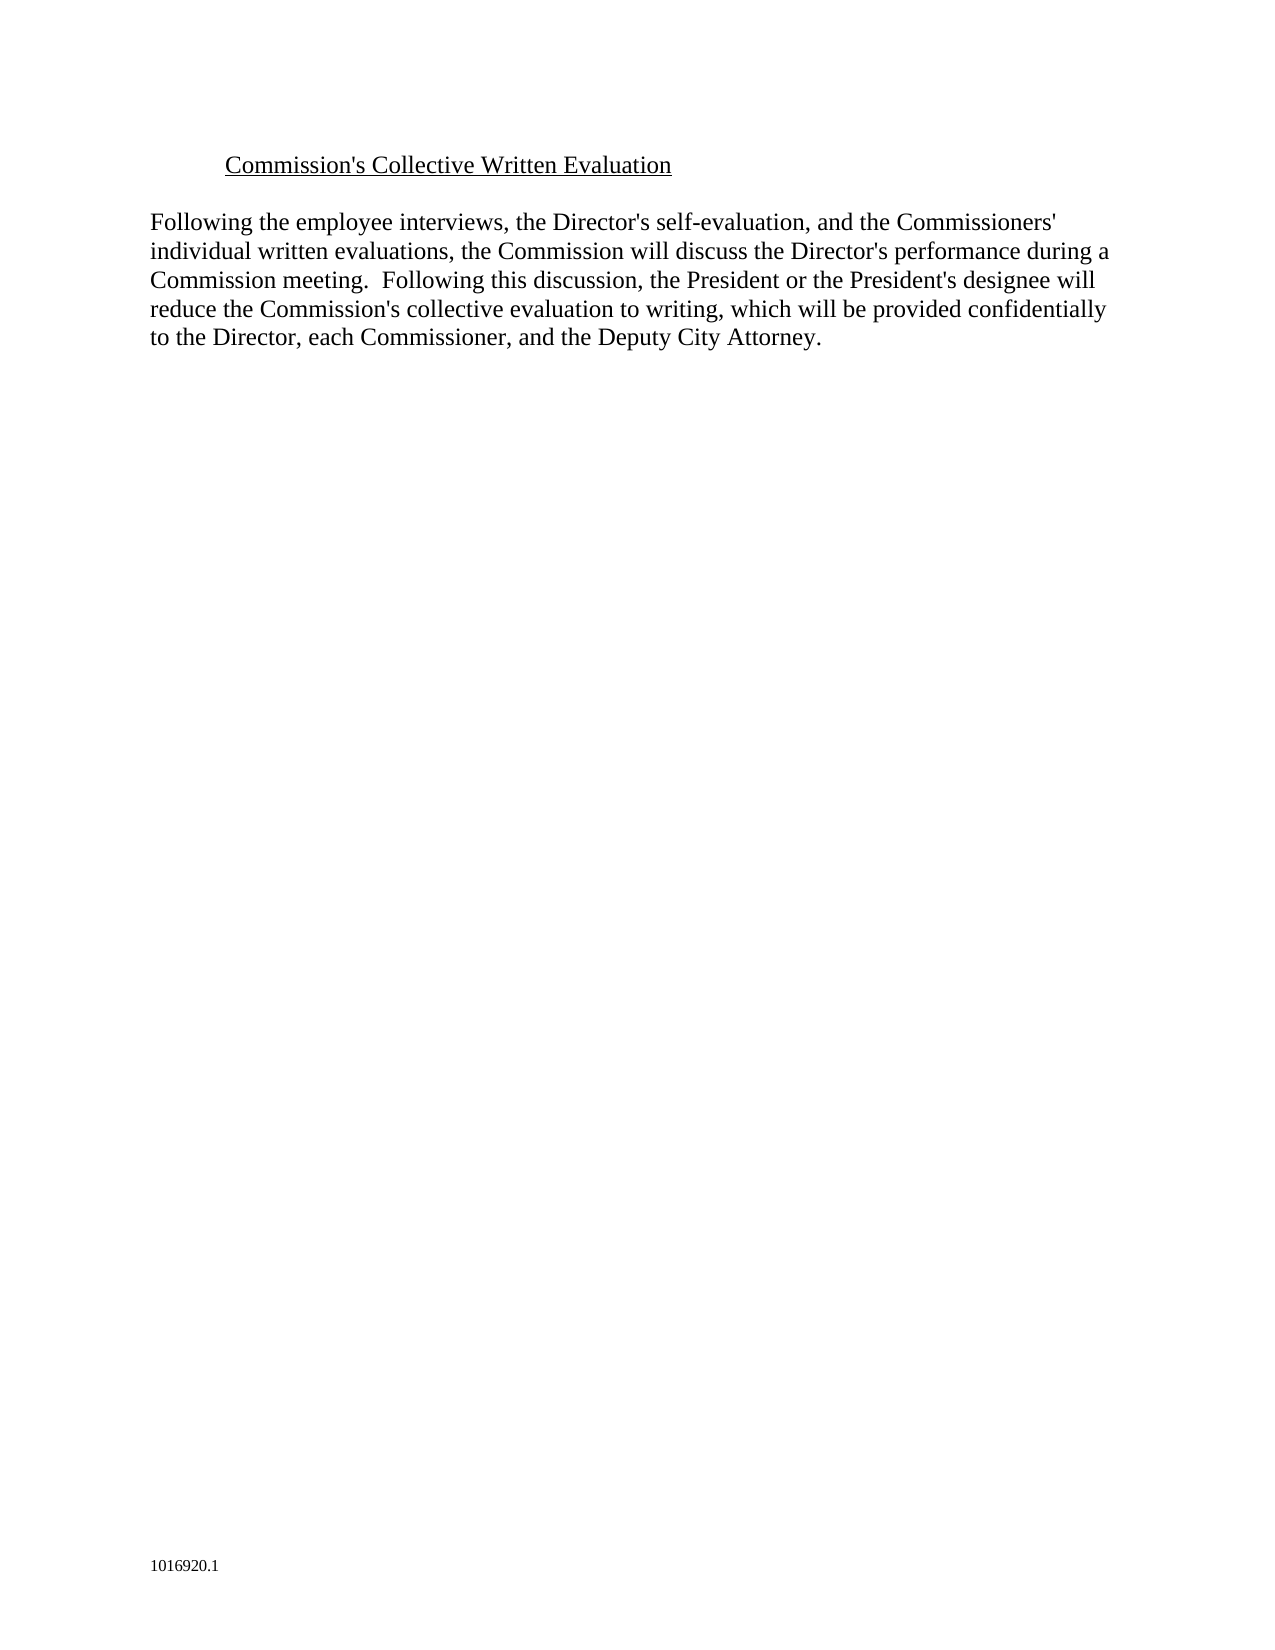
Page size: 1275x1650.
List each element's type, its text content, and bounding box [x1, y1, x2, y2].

text Commission's Collective Written Evaluation [150, 150, 1125, 179]
text Following the employee interviews, the Director's self-evaluation, and the Commissioners' individual written evaluations, the Commission will discuss the Director's performance during a Commission meeting. Following this discussion, the President or the President's designee will reduce the Commission's collective evaluation to writing, which will be provided confidentially to the Director, each Commissioner, and the Deputy City Attorney. [150, 207, 1125, 351]
